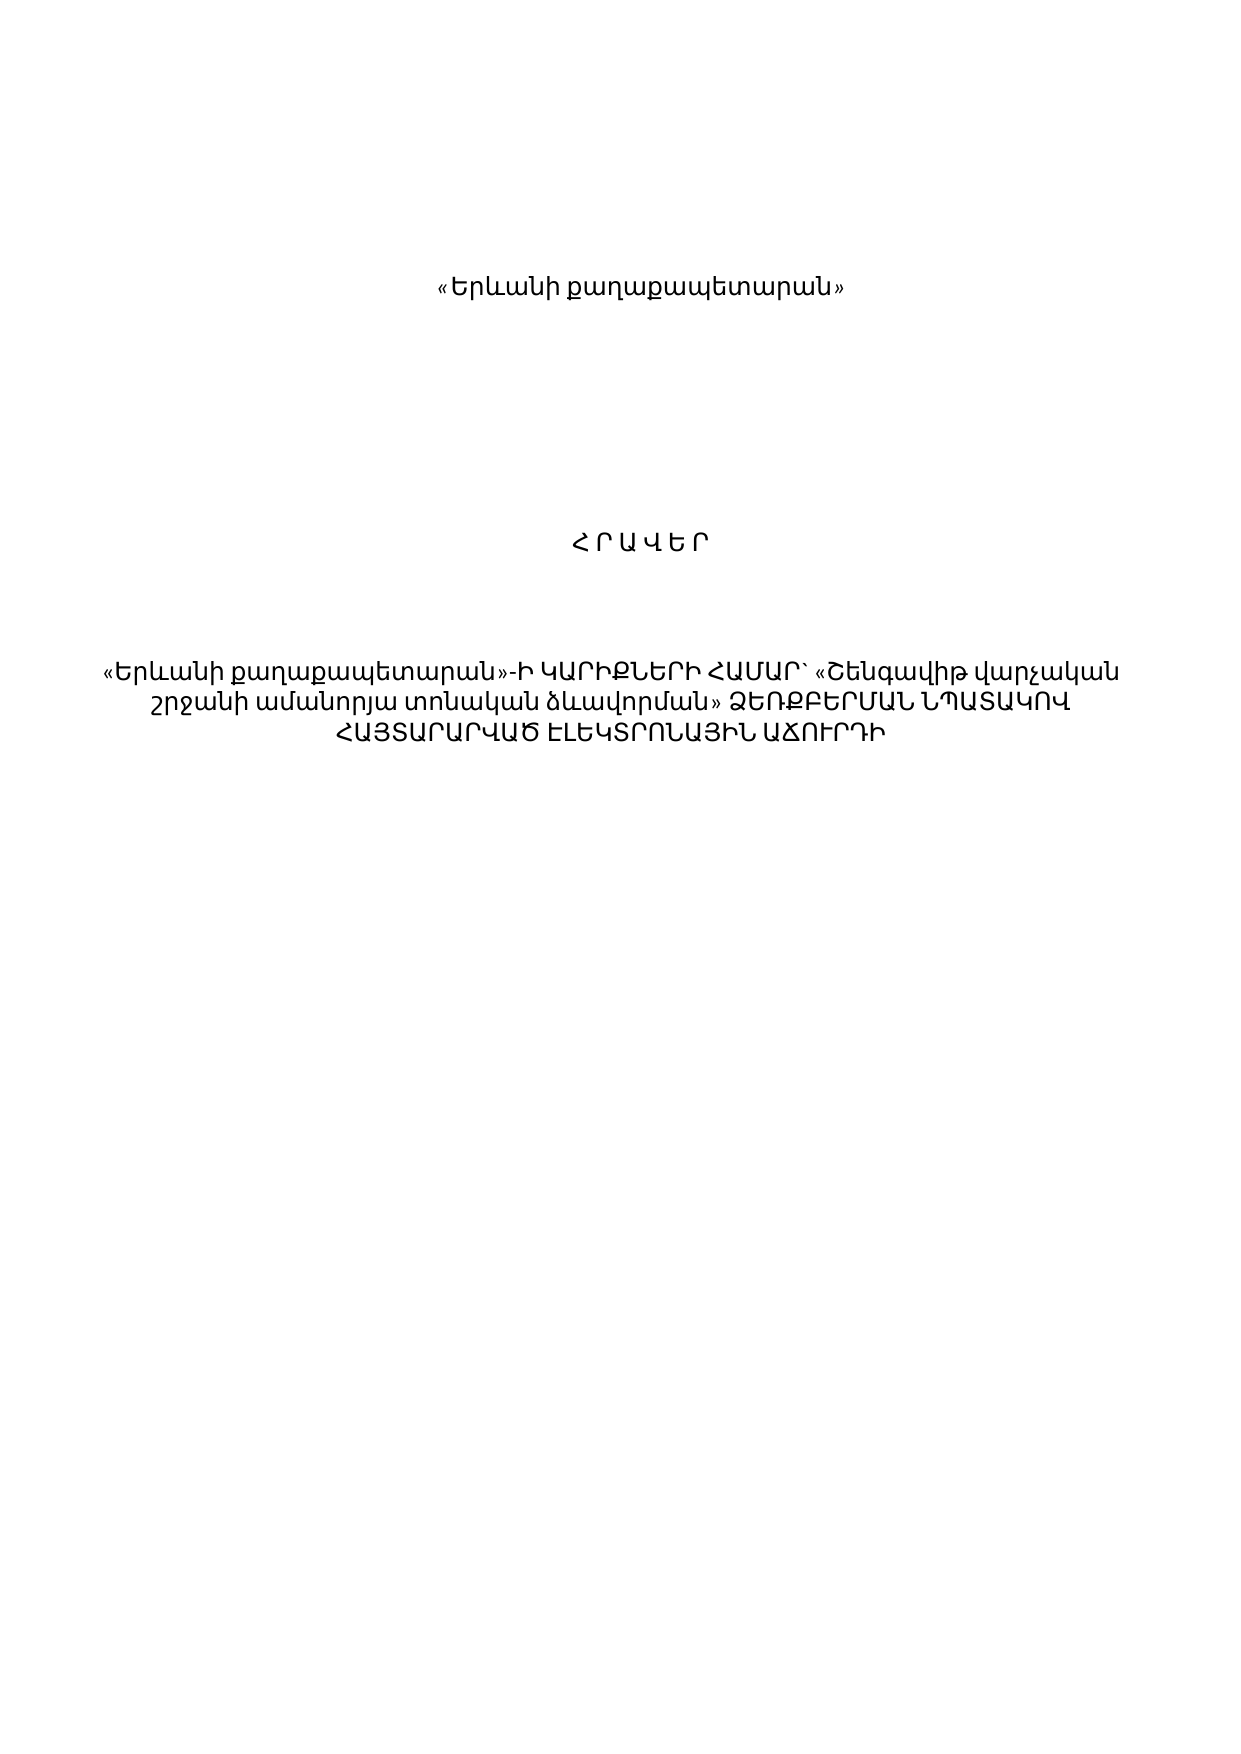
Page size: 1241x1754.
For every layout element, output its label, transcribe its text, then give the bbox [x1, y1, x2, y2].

text Հ Ր Ա Վ Ե Ր [69, 527, 1152, 557]
text « Երևանի քաղաքապետարան» [69, 271, 1152, 301]
text «Երևանի քաղաքապետարան»-Ի ԿԱՐԻՔՆԵՐԻ ՀԱՄԱՐ` «Շենգավիթ վարչական շրջանի ամանորյա տոնական ձևավորման» ՁԵՌՔԲԵՐՄԱՆ ՆՊԱՏԱԿՈՎ ՀԱՅՏԱՐԱՐՎԱԾ ԷԼԵԿՏՐՈՆԱՅԻՆ ԱՃՈՒՐԴԻ [69, 656, 1152, 748]
